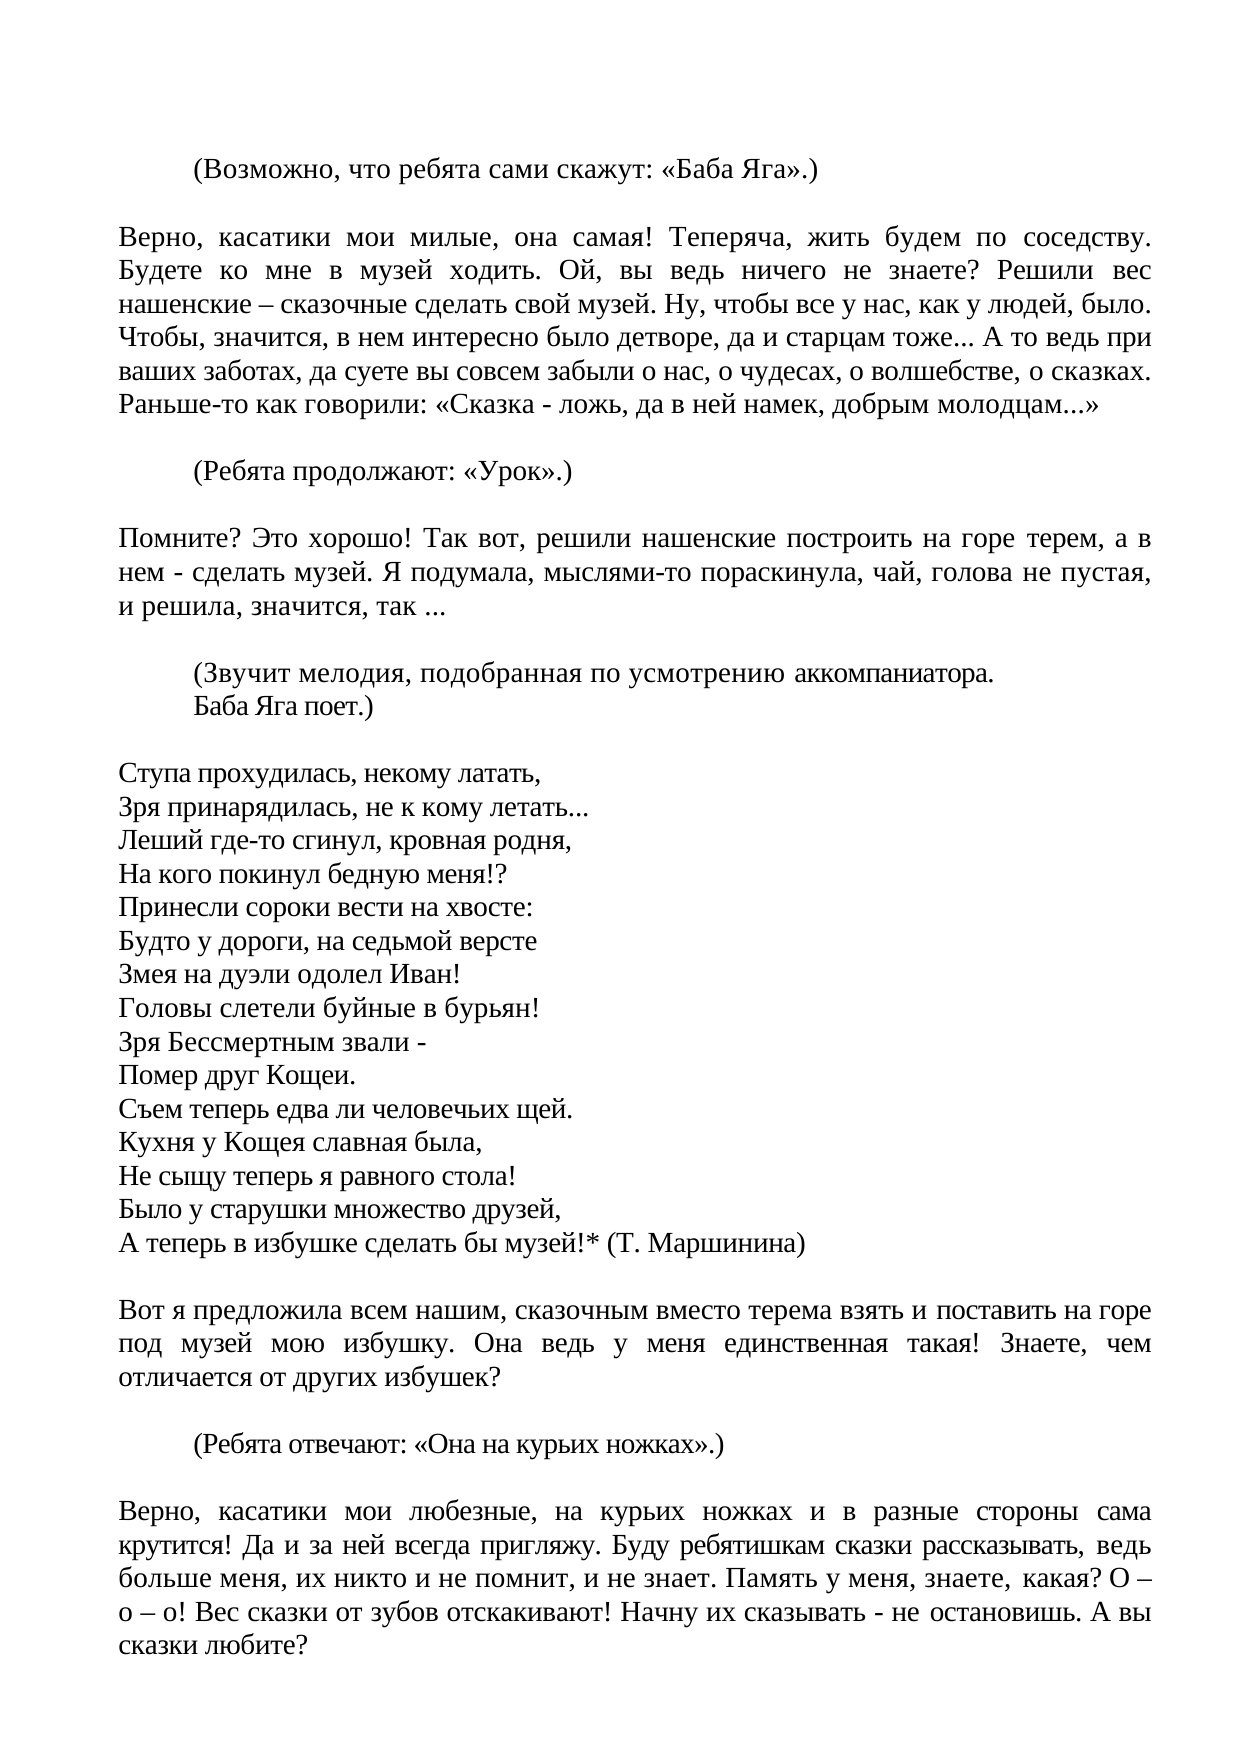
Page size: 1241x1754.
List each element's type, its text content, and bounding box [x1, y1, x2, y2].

text (Звучит мелодия, подобранная по усмотрению аккомпаниатора. [118, 655, 1152, 688]
text Съем теперь едва ли человечьих щей. [118, 1091, 1152, 1124]
text А теперь в избушке сделать бы музей!* (Т. Маршинина) [118, 1225, 1152, 1258]
text Не сыщу теперь я равного стола! [118, 1158, 1152, 1191]
text Будто у дороги, на седьмой версте [118, 923, 1152, 957]
text (Ребята отвечают: «Она на курьих ножках».) [118, 1426, 1152, 1460]
text (Ребята продолжают: «Урок».) [118, 453, 1152, 487]
text Вот я предложила всем нашим, сказочным вместо терема взять и поставить на горе под музей мою избушку. Она ведь у меня единственная такая! Знаете, чем отличается от других избушек? [118, 1292, 1152, 1393]
text Баба Яга поет.) [118, 688, 1152, 722]
text (Возможно, что ребята сами скажут: «Баба Яга».) [118, 152, 1152, 185]
text Кухня у Кощея славная была, [118, 1124, 1152, 1158]
text Ступа прохудилась, некому латать, [118, 755, 1152, 789]
text Змея на дуэли одолел Иван! [118, 957, 1152, 990]
text Верно, касатики мои милые, она самая! Теперяча, жить будем по соседству. Будете ко мне в музей ходить. Ой, вы ведь ничего не знаете? Решили вес нашенские – сказочные сделать свой музей. Ну, чтобы все у нас, как у людей, было. Чтобы, значится, в нем интересно было детворе, да и старцам тоже... А то ведь при ваших заботах, да суете вы совсем забыли о нас, о чудесах, о волшебстве, о сказках. Раньше-то как говорили: «Сказка - ложь, да в ней намек, добрым молодцам...» [118, 219, 1152, 420]
text Верно, касатики мои любезные, на курьих ножках и в разные стороны сама крутится! Да и за ней всегда пригляжу. Буду ребятишкам сказки рассказывать, ведь больше меня, их никто и не помнит, и не знает. Память у меня, знаете, какая? О – о – о! Вес сказки от зубов отскакивают! Начну их сказывать - не остановишь. А вы сказки любите? [118, 1493, 1152, 1661]
text Было у старушки множество друзей, [118, 1191, 1152, 1225]
text Зря Бессмертным звали - [118, 1024, 1152, 1057]
text На кого покинул бедную меня!? [118, 856, 1152, 889]
text Принесли сороки вести на хвосте: [118, 889, 1152, 923]
text Зря принарядилась, не к кому летать... [118, 789, 1152, 822]
text Помер друг Кощеи. [118, 1057, 1152, 1091]
text Головы слетели буйные в бурьян! [118, 990, 1152, 1024]
text Помните? Это хорошо! Так вот, решили нашенские построить на горе терем, а в нем - сделать музей. Я подумала, мыслями-то пораскинула, чай, голова не пустая, и решила, значится, так ... [118, 521, 1152, 621]
text Леший где-то сгинул, кровная родня, [118, 822, 1152, 856]
